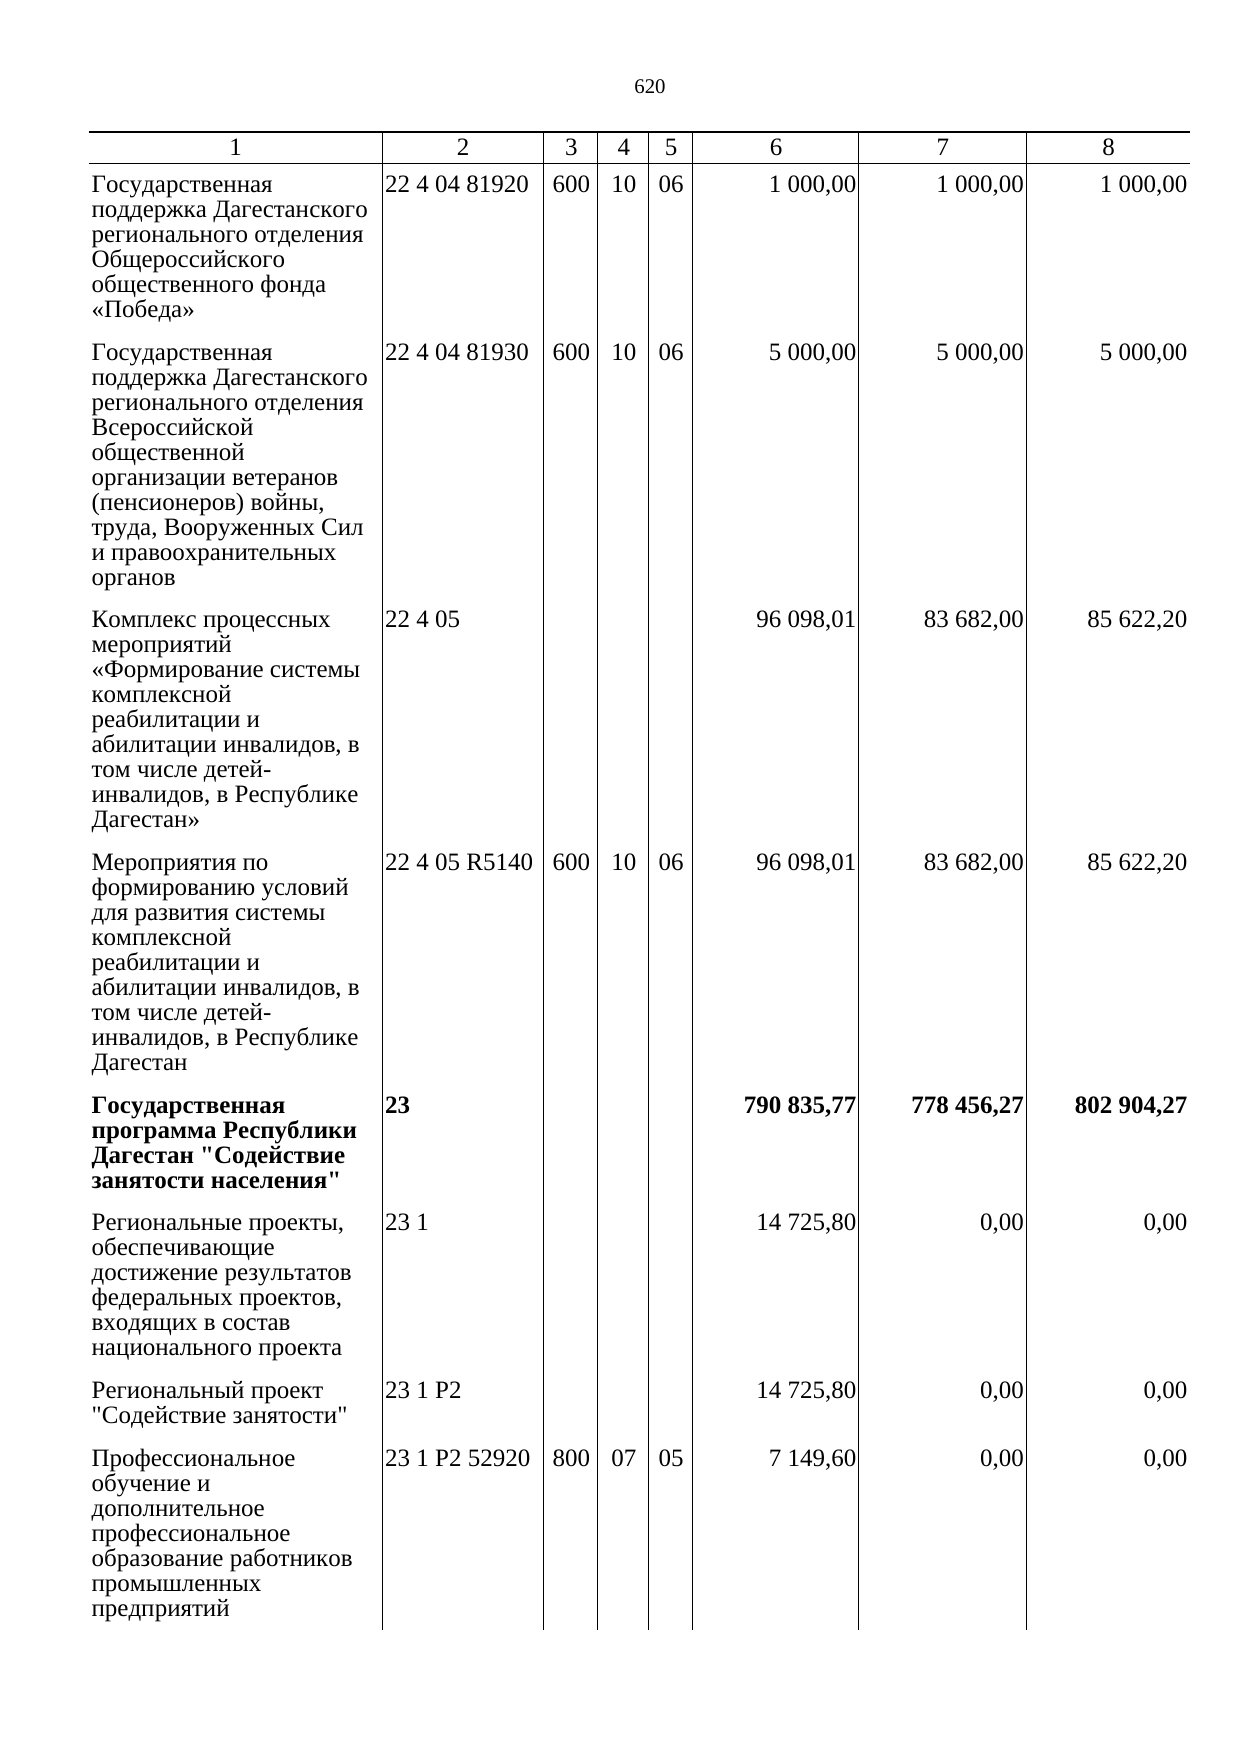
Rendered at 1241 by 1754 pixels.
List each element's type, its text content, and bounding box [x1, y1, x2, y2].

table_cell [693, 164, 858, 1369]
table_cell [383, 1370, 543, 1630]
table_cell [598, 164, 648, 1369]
table_header 1 [89, 133, 382, 163]
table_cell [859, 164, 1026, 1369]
table_header 5 [649, 133, 692, 163]
table_header 6 [693, 133, 858, 163]
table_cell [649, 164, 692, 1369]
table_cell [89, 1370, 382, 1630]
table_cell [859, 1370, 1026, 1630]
table_header 7 [859, 133, 1026, 163]
table_header 4 [598, 133, 648, 163]
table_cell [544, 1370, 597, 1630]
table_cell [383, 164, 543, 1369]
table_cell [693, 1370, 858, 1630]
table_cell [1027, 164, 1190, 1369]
table_header 3 [544, 133, 597, 163]
table_header 2 [383, 133, 543, 163]
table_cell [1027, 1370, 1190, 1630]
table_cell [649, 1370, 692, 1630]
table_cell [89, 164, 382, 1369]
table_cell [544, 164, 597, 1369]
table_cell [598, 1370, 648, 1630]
table_header 8 [1027, 133, 1190, 163]
